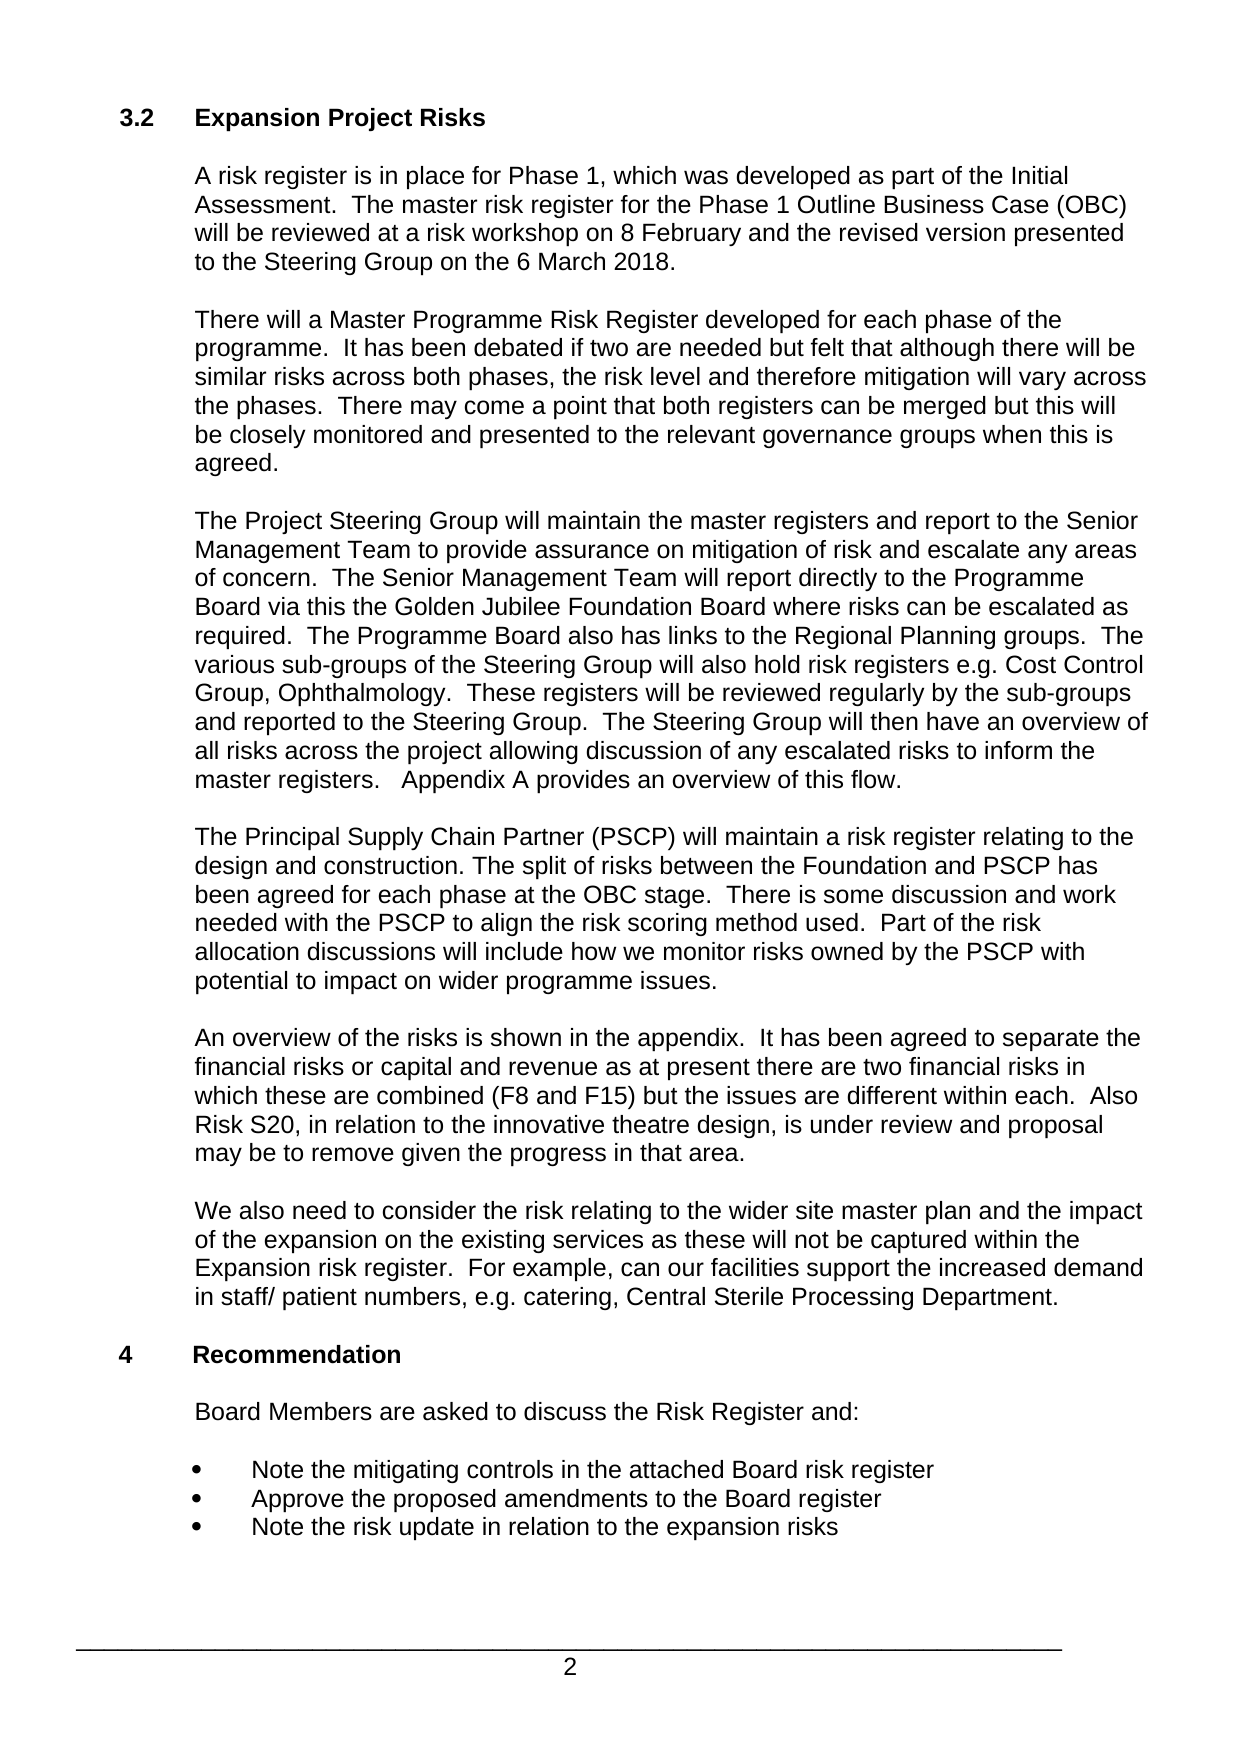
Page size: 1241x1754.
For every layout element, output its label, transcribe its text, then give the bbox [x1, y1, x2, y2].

text 4 Recommendation [44, 1340, 1152, 1368]
text The Principal Supply Chain Partner (PSCP) will maintain a risk register relating to the design and construction. The split of risks between the Foundation and PSCP has been agreed for each phase at the OBC stage. There is some discussion and work needed with the PSCP to align the risk scoring method used. Part of the risk allocation discussions will include how we monitor risks owned by the PSCP with potential to impact on wider programme issues. [194, 822, 1152, 995]
text Board Members are asked to discuss the Risk Register and: [194, 1397, 1152, 1426]
text There will a Master Programme Risk Register developed for each phase of the programme. It has been debated if two are needed but felt that although there will be similar risks across both phases, the risk level and therefore mitigation will vary across the phases. There may come a point that both registers can be merged but this will be closely monitored and presented to the relevant governance groups when this is agreed. [194, 305, 1152, 477]
list Approve the proposed amendments to the Board register [192, 1483, 1152, 1512]
list Note the risk update in relation to the expansion risks [192, 1512, 1152, 1541]
text A risk register is in place for Phase 1, which was developed as part of the Initial Assessment. The master risk register for the Phase 1 Outline Business Case (OBC) will be reviewed at a risk workshop on 8 February and the revised version presented to the Steering Group on the 6 March 2018. [194, 161, 1152, 276]
text 3.2 Expansion Project Risks [119, 103, 1152, 132]
text An overview of the risks is shown in the appendix. It has been agreed to separate the financial risks or capital and revenue as at present there are two financial risks in which these are combined (F8 and F15) but the issues are different within each. Also Risk S20, in relation to the innovative theatre design, is under review and proposal may be to remove given the progress in that area. [194, 1023, 1152, 1167]
text We also need to consider the risk relating to the wider site master plan and the impact of the expansion on the existing services as these will not be captured within the Expansion risk register. For example, can our facilities support the increased demand in staff/ patient numbers, e.g. catering, Central Sterile Processing Department. [194, 1196, 1152, 1311]
list Note the mitigating controls in the attached Board risk register [192, 1455, 1152, 1483]
text The Project Steering Group will maintain the master registers and report to the Senior Management Team to provide assurance on mitigation of risk and escalate any areas of concern. The Senior Management Team will report directly to the Programme Board via this the Golden Jubilee Foundation Board where risks can be escalated as required. The Programme Board also has links to the Regional Planning groups. The various sub-groups of the Steering Group will also hold risk registers e.g. Cost Control Group, Ophthalmology. These registers will be reviewed regularly by the sub-groups and reported to the Steering Group. The Steering Group will then have an overview of all risks across the project allowing discussion of any escalated risks to inform the master registers. Appendix A provides an overview of this flow. [194, 506, 1152, 793]
